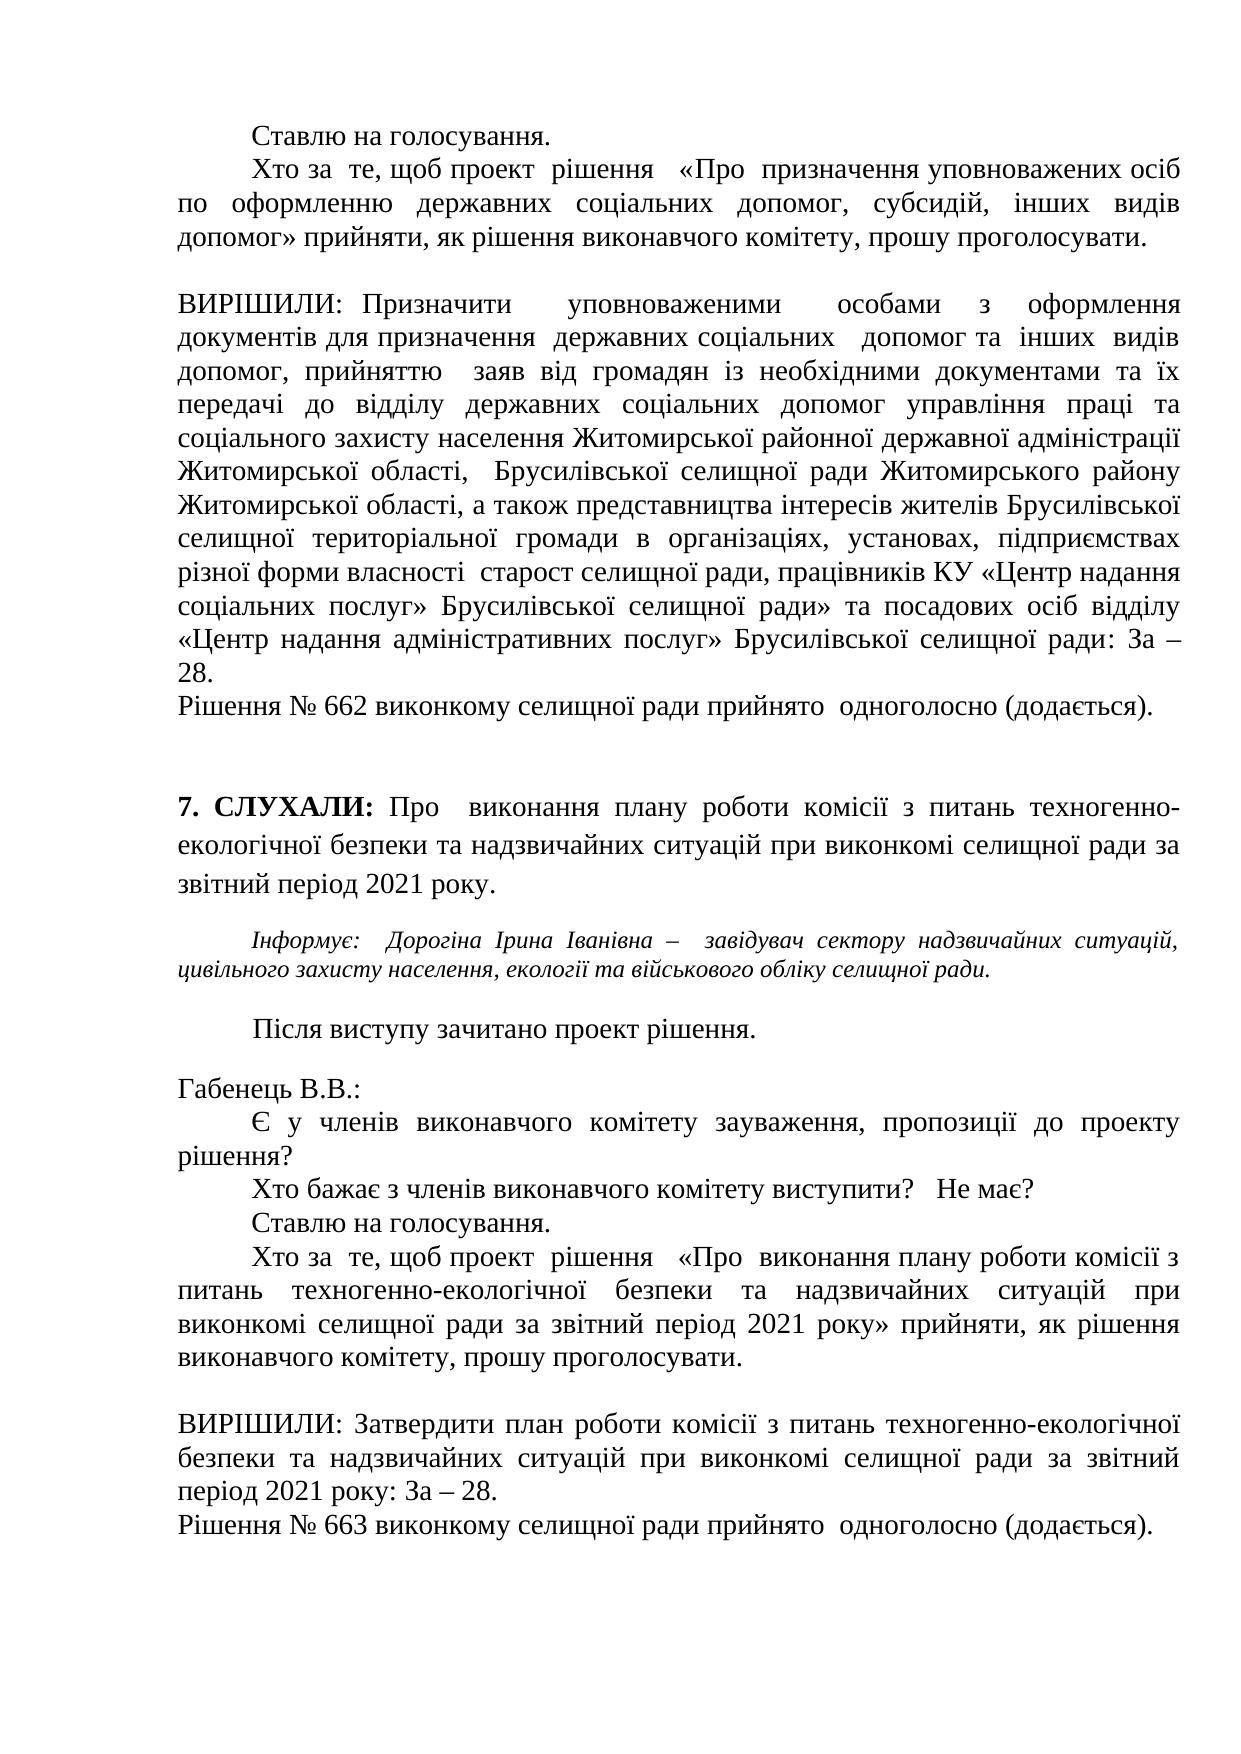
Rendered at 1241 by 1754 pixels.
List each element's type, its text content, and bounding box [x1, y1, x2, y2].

text Рішення № 662 виконкому селищної ради прийнято одноголосно (додається). [177, 688, 1181, 722]
text Ставлю на голосування. [177, 1205, 1181, 1239]
text Хто бажає з членів виконавчого комітету виступити? Не має? [177, 1172, 1181, 1205]
text Хто за те, щоб проект рішення «Про виконання плану роботи комісії з питань техногенно-екологічної безпеки та надзвичайних ситуацій при виконкомі селищної ради за звітний період 2021 року» прийняти, як рішення виконавчого комітету, прошу проголосувати. [177, 1239, 1181, 1373]
text Хто за те, щоб проект рішення «Про призначення уповноважених осіб по оформленню державних соціальних допомог, субсидій, інших видів допомог» прийняти, як рішення виконавчого комітету, прошу проголосувати. [177, 152, 1181, 252]
list 7. СЛУХАЛИ: Про виконання плану роботи комісії з питань техногенно-екологічної безпеки та надзвичайних ситуацій при виконкомі селищної ради за звітний період 2021 року. [177, 789, 1181, 899]
text ВИРІШИЛИ: Затвердити план роботи комісії з питань техногенно-екологічної безпеки та надзвичайних ситуацій при виконкомі селищної ради за звітний період 2021 року: За – 28. [177, 1406, 1181, 1507]
list Після виступу зачитано проект рішення. [252, 1012, 1181, 1045]
text Габенець В.В.: [177, 1071, 1181, 1104]
text ВИРІШИЛИ: Призначити уповноваженими особами з оформлення документів для призначення державних соціальних допомог та інших видів допомог, прийняттю заяв від громадян із необхідними документами та їх передачі до відділу державних соціальних допомог управління праці та соціального захисту населення Житомирської районної державної адміністрації Житомирської області, Брусилівської селищної ради Житомирського району Житомирської області, а також представництва інтересів жителів Брусилівської селищної територіальної громади в організаціях, установах, підприємствах різної форми власності старост селищної ради, працівників КУ «Центр надання соціальних послуг» Брусилівської селищної ради» та посадових осіб відділу «Центр надання адміністративних послуг» Брусилівської селищної ради: За – 28. [177, 286, 1181, 688]
text Інформує: Дорогіна Ірина Іванівна – завідувач сектору надзвичайних ситуацій, цивільного захисту населення, екології та військового обліку селищної ради. [177, 925, 1181, 983]
text Рішення № 663 виконкому селищної ради прийнято одноголосно (додається). [177, 1507, 1181, 1541]
text Є у членів виконавчого комітету зауваження, пропозиції до проекту рішення? [177, 1104, 1181, 1172]
text Ставлю на голосування. [177, 118, 1181, 152]
